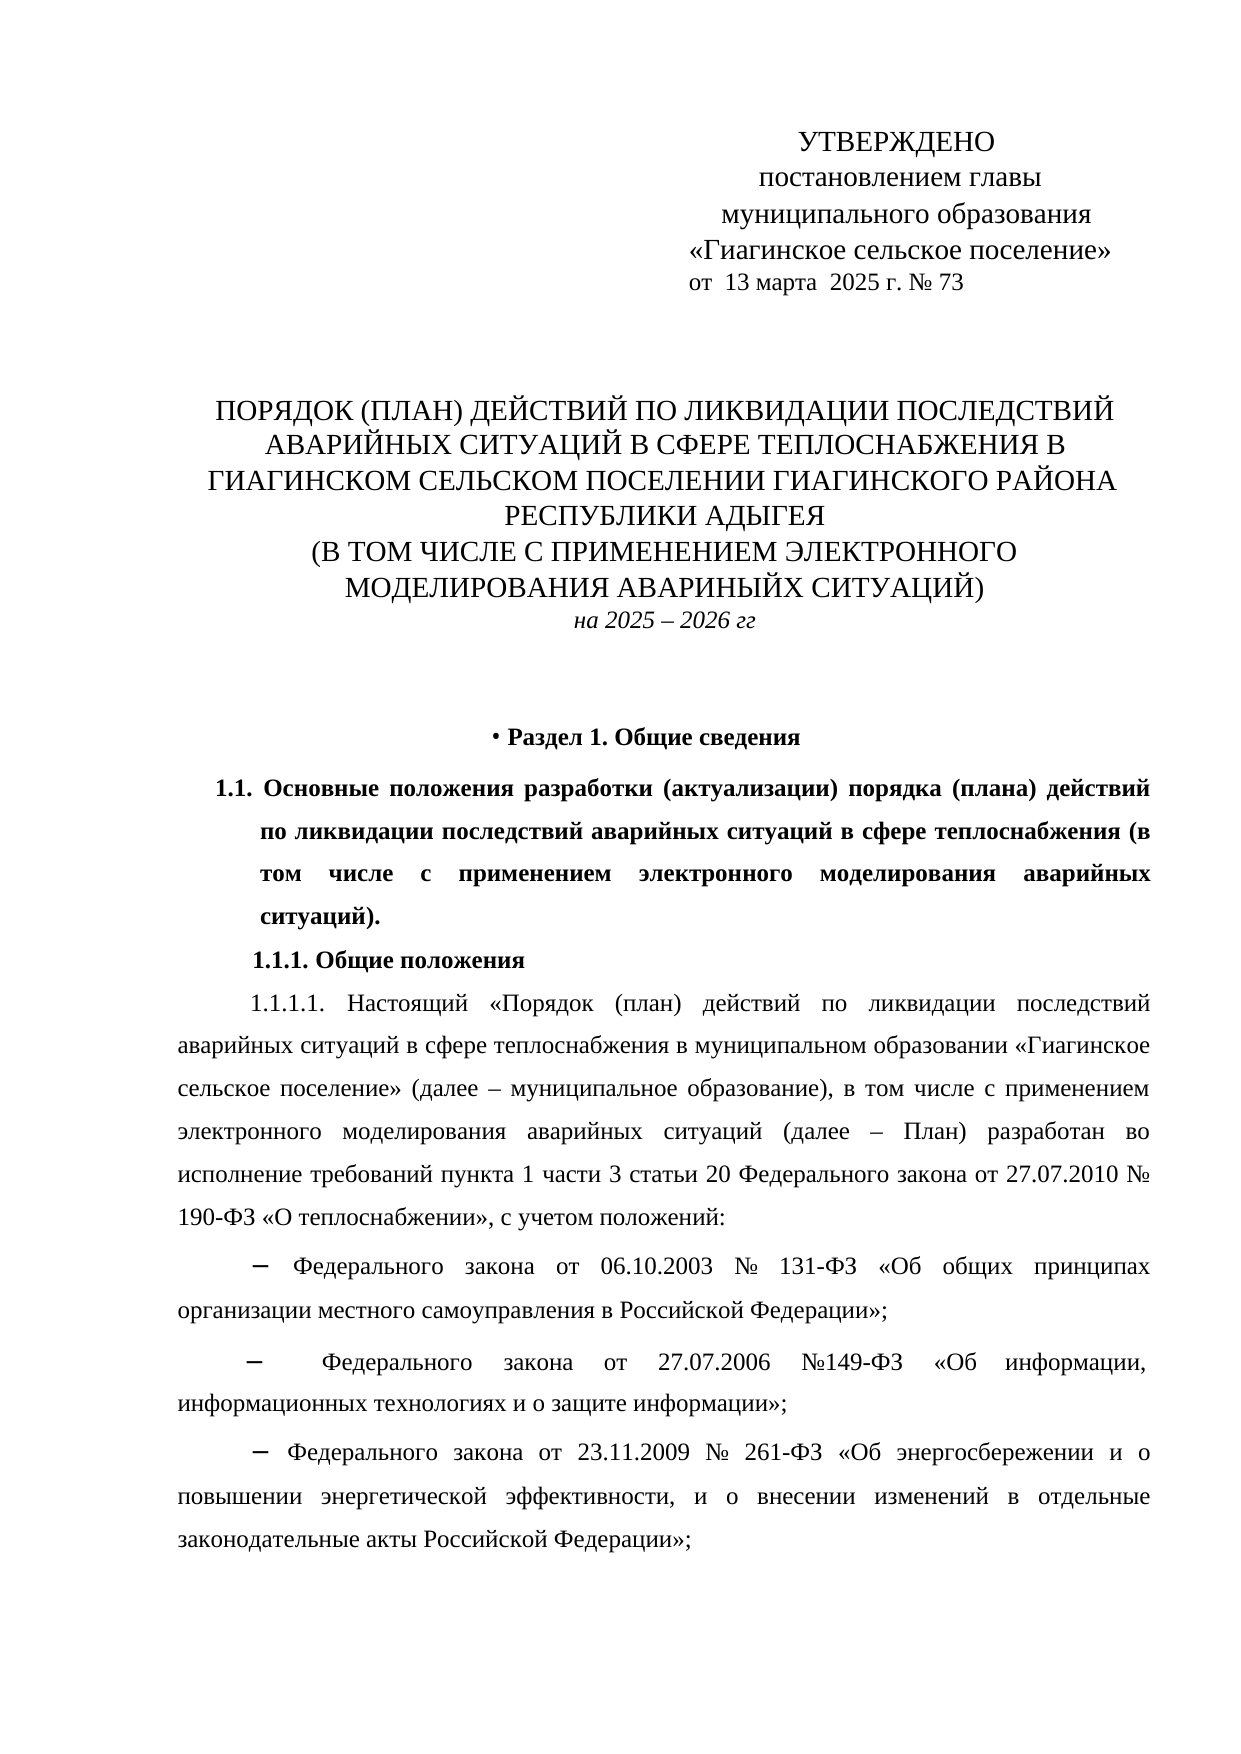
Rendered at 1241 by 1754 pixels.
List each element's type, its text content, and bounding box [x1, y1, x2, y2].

text постановлением главы [177, 159, 1042, 193]
text от 13 марта 2025 г. № 73 [688, 267, 1142, 296]
text «Гиагинское сельское поселение» [688, 232, 1142, 265]
text 1.1. Основные положения разработки (актуализации) порядка (плана) действий по ликвидации последствий аварийных ситуаций в сфере теплоснабжения (в том числе с применением электронного моделирования аварийных ситуаций). [215, 773, 1152, 930]
text муниципального образования [177, 196, 1091, 229]
text − Федерального закона от 27.07.2006 №149-ФЗ «Об информации, [177, 1343, 1153, 1377]
text − Федерального закона от 06.10.2003 № 131-ФЗ «Об общих принципах организации местного самоуправления в Российской Федерации»; [177, 1247, 1151, 1324]
subtitle 1.1.1. Общие положения [252, 945, 1152, 974]
text ГИАГИНСКОМ СЕЛЬСКОМ ПОСЕЛЕНИИ ГИАГИНСКОГО РАЙОНА [207, 463, 1142, 496]
text 1.1.1.1. Настоящий «Порядок (план) действий по ликвидации последствий аварийных ситуаций в сфере теплоснабжения в муниципальном образовании «Гиагинское сельское поселение» (далее – муниципальное образование), в том числе с применением электронного моделирования аварийных ситуаций (далее – План) разработан во исполнение требований пункта 1 части 3 статьи 20 Федерального закона от 27.07.2010 № 190-ФЗ «О теплоснабжении», с учетом положений: [177, 988, 1151, 1231]
text УТВЕРЖДЕНО [177, 124, 1152, 157]
text − Федерального закона от 23.11.2009 № 261-ФЗ «Об энергосбережении и о повышении энергетической эффективности, и о внесении изменений в отдельные законодательные акты Российской Федерации»; [177, 1433, 1151, 1553]
text МОДЕЛИРОВАНИЯ АВАРИНЫЙХ СИТУАЦИЙ) на 2025 – 2026 гг [344, 570, 1017, 634]
text (В ТОМ ЧИСЛЕ С ПРИМЕНЕНИЕМ ЭЛЕКТРОННОГО [177, 534, 1151, 568]
text РЕСПУБЛИКИ АДЫГЕЯ [177, 498, 1152, 532]
text информационных технологиях и о защите информации»; [177, 1388, 1151, 1416]
text • Раздел 1. Общие сведения [177, 718, 1114, 753]
text ПОРЯДОК (ПЛАН) ДЕЙСТВИЙ ПО ЛИКВИДАЦИИ ПОСЛЕДСТВИЙ АВАРИЙНЫХ СИТУАЦИЙ В СФЕРЕ ТЕПЛОСНАБЖЕНИЯ В [177, 393, 1152, 461]
